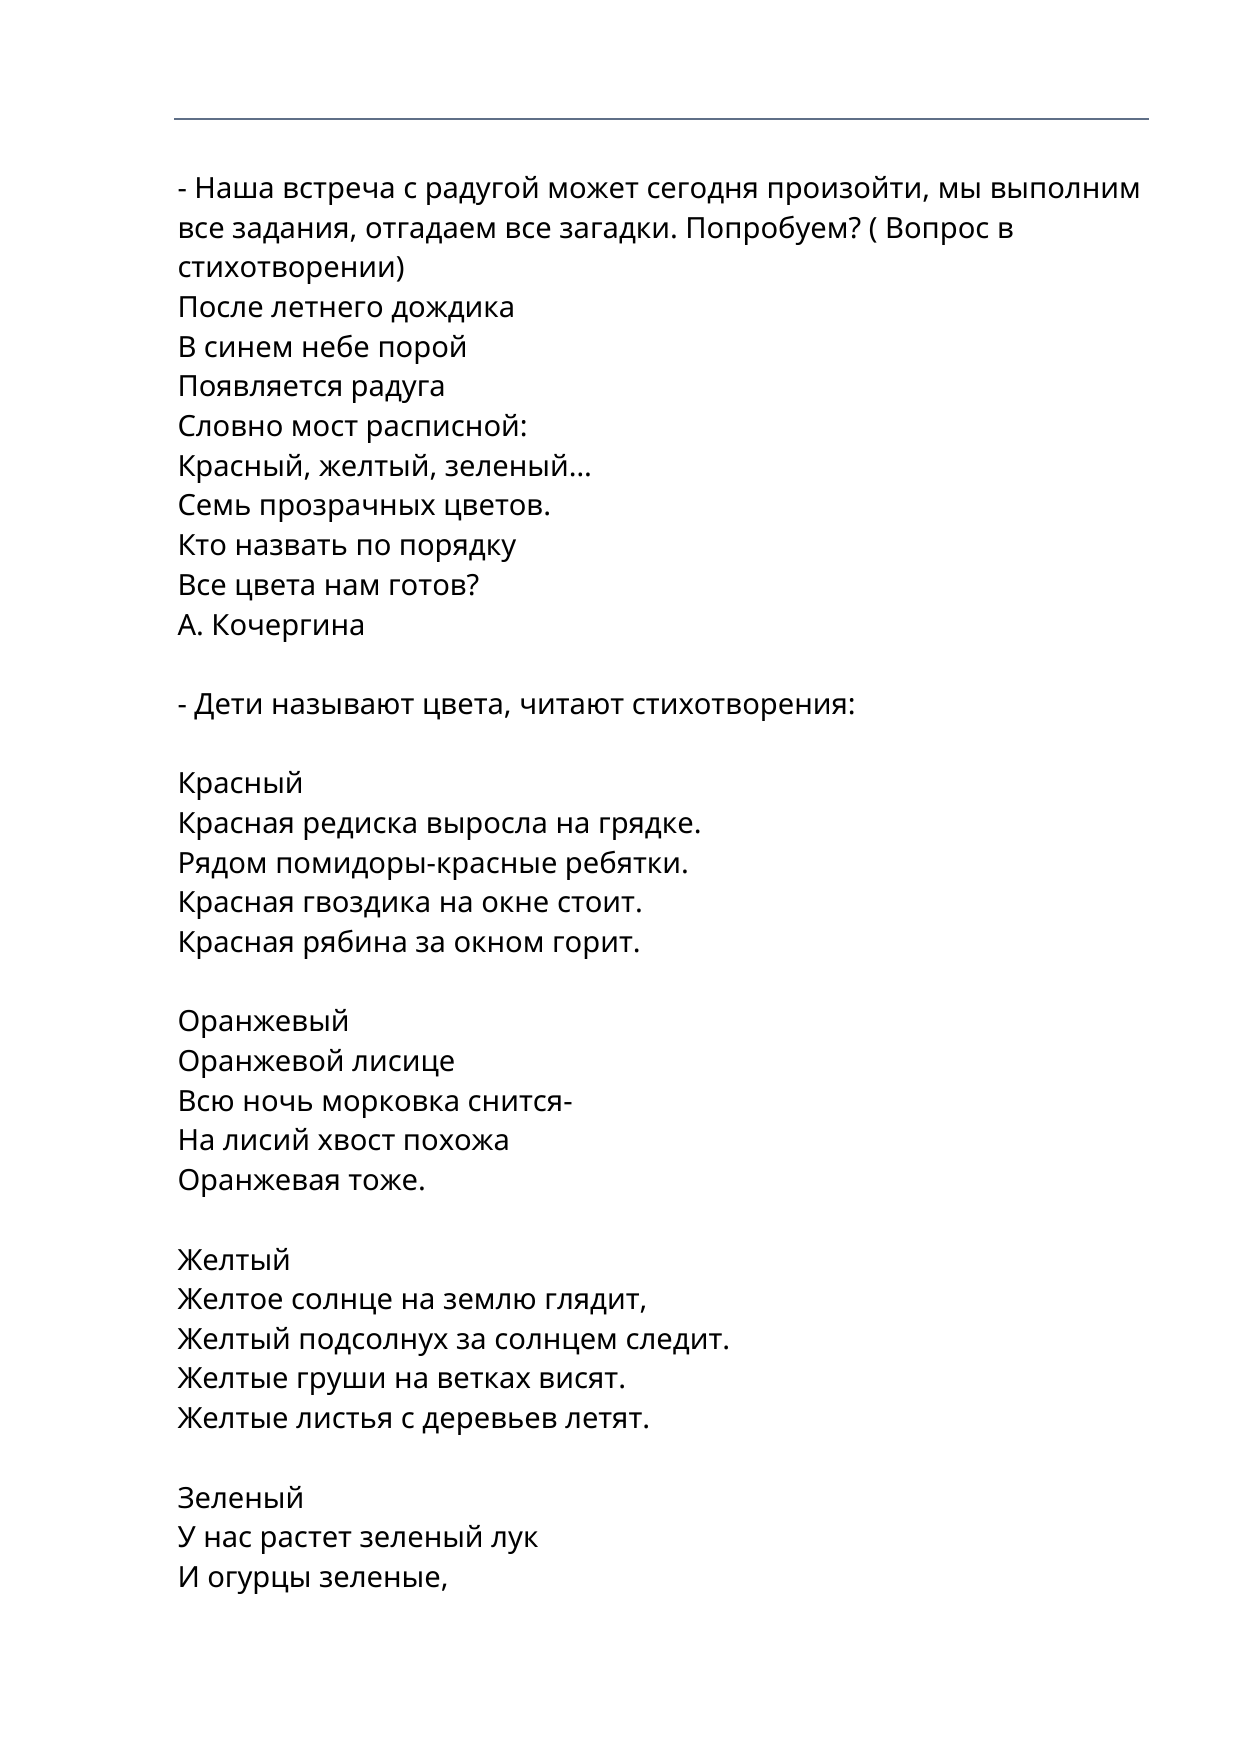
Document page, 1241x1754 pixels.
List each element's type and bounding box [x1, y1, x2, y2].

table_header [174, 120, 1148, 1604]
